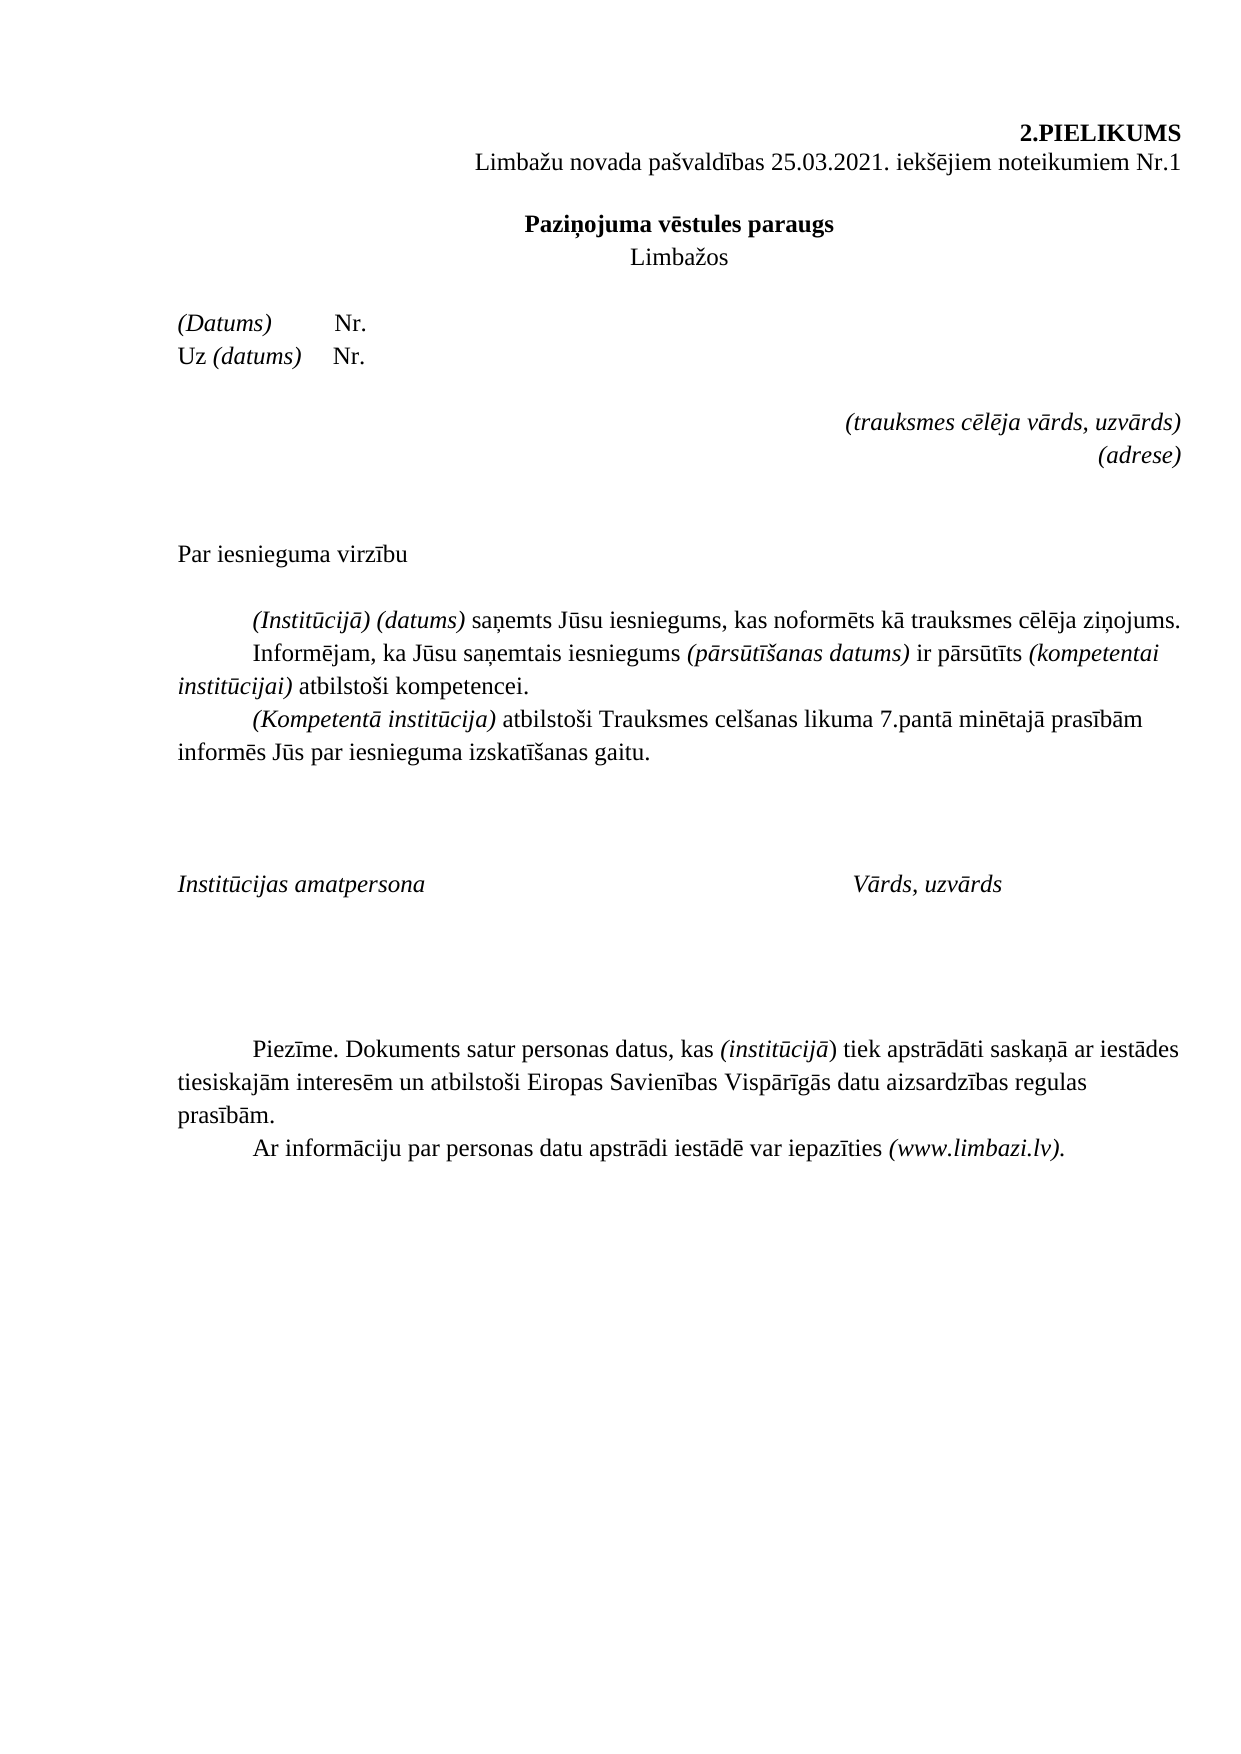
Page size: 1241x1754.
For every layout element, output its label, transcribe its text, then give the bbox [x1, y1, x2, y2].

text Limbažu novada pašvaldības 25.03.2021. iekšējiem noteikumiem Nr.1 [177, 147, 1181, 176]
text (trauksmes cēlēja vārds, uzvārds) [177, 407, 1181, 436]
text Informējam, ka Jūsu saņemtais iesniegums (pārsūtīšanas datums) ir pārsūtīts (kompetentai institūcijai) atbilstoši kompetencei. [177, 638, 1181, 700]
text Uz (datums) Nr. [177, 341, 1181, 369]
text Piezīme. Dokuments satur personas datus, kas (institūcijā) tiek apstrādāti saskaņā ar iestādes tiesiskajām interesēm un atbilstoši Eiropas Savienības Vispārīgās datu aizsardzības regulas prasībām. [177, 1034, 1181, 1129]
text (Kompetentā institūcija) atbilstoši Trauksmes celšanas likuma 7.pantā minētajā prasībām informēs Jūs par iesnieguma izskatīšanas gaitu. [177, 704, 1181, 766]
text (Datums) Nr. [177, 308, 1181, 336]
text Paziņojuma vēstules paraugs [177, 209, 1181, 237]
text Par iesnieguma virzību [177, 539, 1181, 568]
text Ar informāciju par personas datu apstrādi iestādē var iepazīties (www.limbazi.lv). [177, 1133, 1181, 1162]
text 2.PIELIKUMS [177, 118, 1181, 147]
text (Institūcijā) (datums) saņemts Jūsu iesniegums, kas noformēts kā trauksmes cēlēja ziņojums. [177, 605, 1181, 634]
text (adrese) [177, 440, 1181, 468]
text Institūcijas amatpersona Vārds, uzvārds [177, 869, 1181, 898]
text Limbažos [177, 242, 1181, 270]
